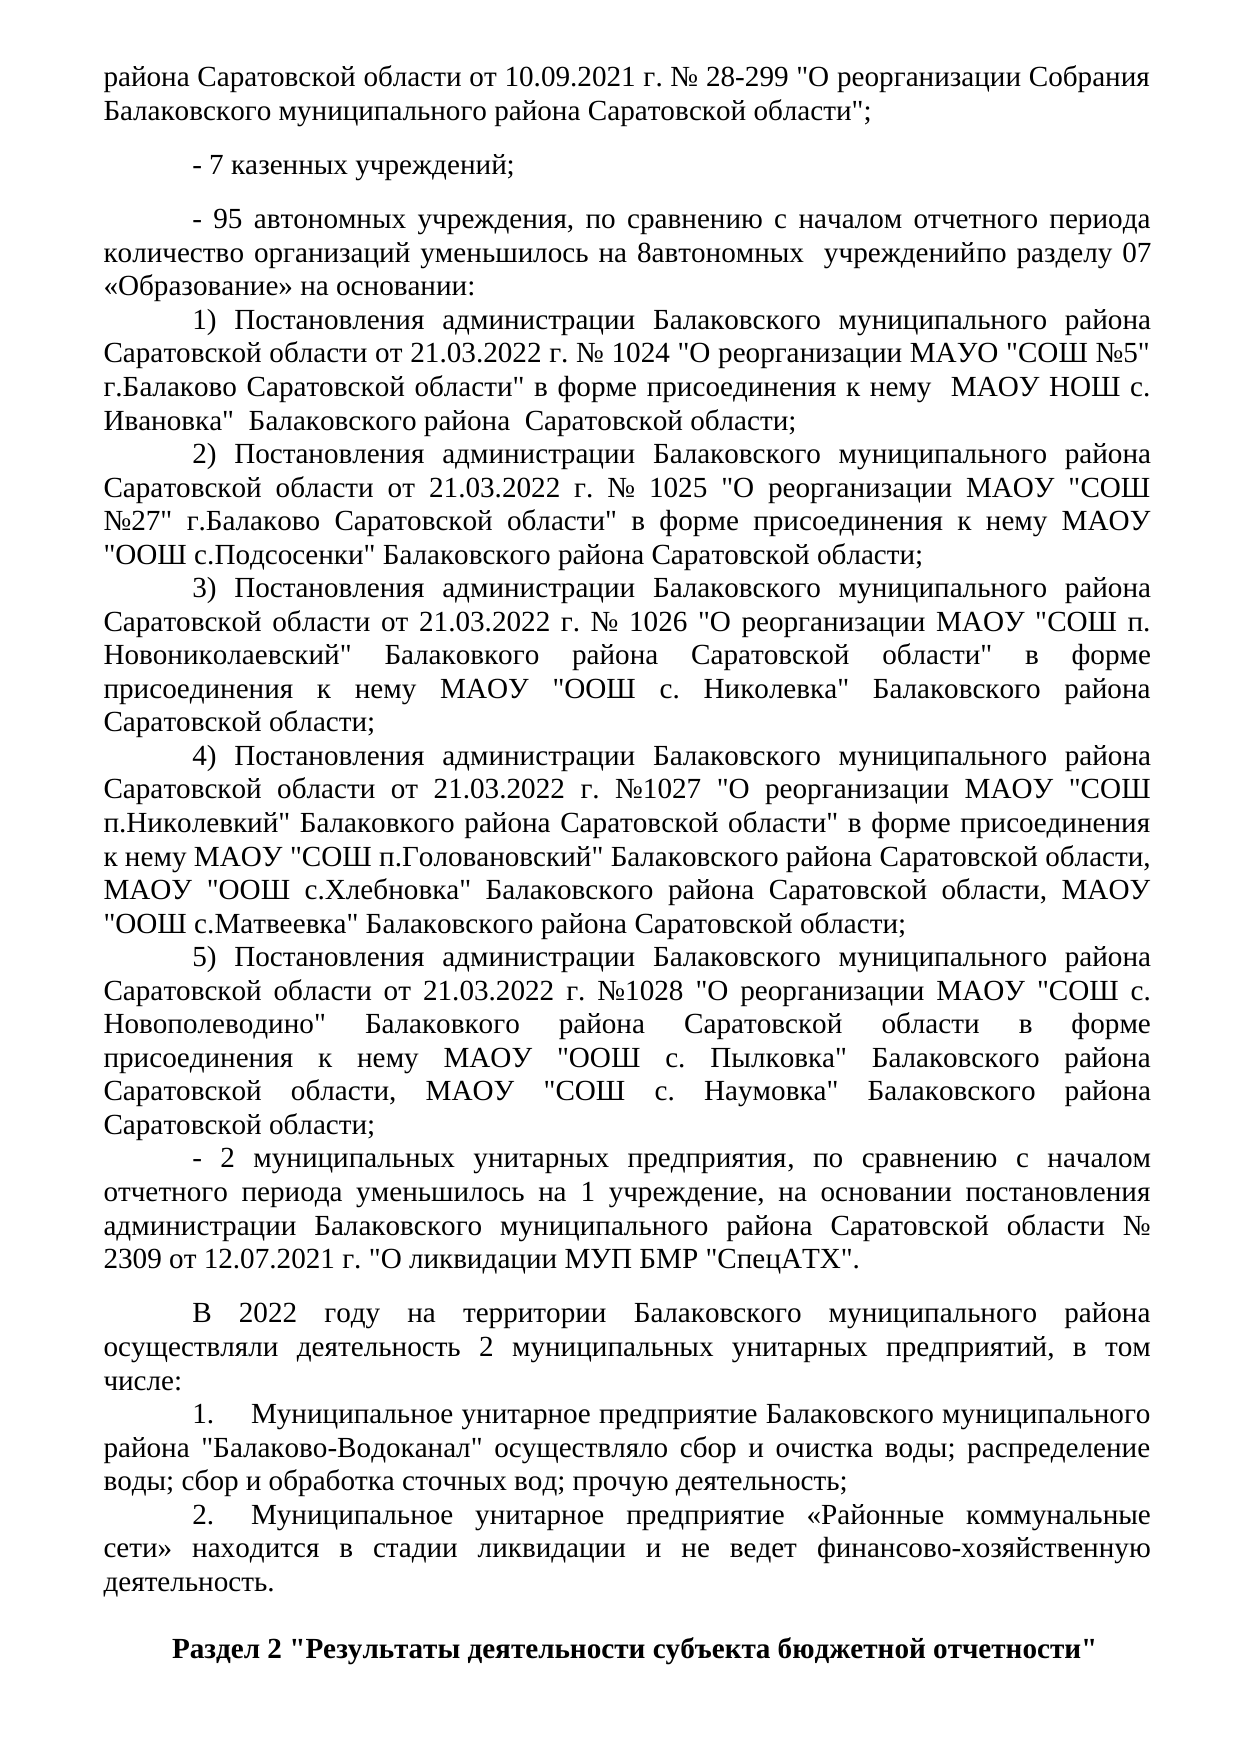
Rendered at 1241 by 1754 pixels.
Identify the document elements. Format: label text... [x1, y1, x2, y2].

list Раздел 2 "Результаты деятельности субъекта бюджетной отчетности" [103, 1631, 1152, 1664]
list Муниципальное унитарное предприятие Балаковского муниципального района "Балаково-Водоканал" осуществляло сбор и очистка воды; распределение воды; сбор и обработка сточных вод; прочую деятельность; [103, 1396, 1152, 1497]
text 2) Постановления администрации Балаковского муниципального района Саратовской области от 21.03.2022 г. № 1025 "О реорганизации МАОУ "СОШ №27" г.Балаково Саратовской области" в форме присоединения к нему МАОУ "ООШ с.Подсосенки" Балаковского района Саратовской области; [103, 436, 1152, 570]
text - 2 муниципальных унитарных предприятия, по сравнению с началом отчетного периода уменьшилось на 1 учреждение, на основании постановления администрации Балаковского муниципального района Саратовской области № 2309 от 12.07.2021 г. "О ликвидации МУП БМР "СпецАТХ". [103, 1141, 1152, 1275]
text 3) Постановления администрации Балаковского муниципального района Саратовской области от 21.03.2022 г. № 1026 "О реорганизации МАОУ "СОШ п. Новониколаевский" Балаковкого района Саратовской области" в форме присоединения к нему МАОУ "ООШ с. Николевка" Балаковского района Саратовской области; [103, 570, 1152, 738]
text 4) Постановления администрации Балаковского муниципального района Саратовской области от 21.03.2022 г. №1027 "О реорганизации МАОУ "СОШ п.Николевкий" Балаковкого района Саратовской области" в форме присоединения к нему МАОУ "СОШ п.Головановский" Балаковского района Саратовской области, МАОУ "ООШ с.Хлебновка" Балаковского района Саратовской области, МАОУ "ООШ с.Матвеевка" Балаковского района Саратовской области; [103, 738, 1152, 939]
text 5) Постановления администрации Балаковского муниципального района Саратовской области от 21.03.2022 г. №1028 "О реорганизации МАОУ "СОШ с. Новополеводино" Балаковкого района Саратовской области в форме присоединения к нему МАОУ "ООШ с. Пылковка" Балаковского района Саратовской области, МАОУ "СОШ с. Наумовка" Балаковского района Саратовской области; [103, 939, 1152, 1141]
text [103, 59, 1152, 126]
list Муниципальное унитарное предприятие «Районные коммунальные сети» находится в стадии ликвидации и не ведет финансово-хозяйственную деятельность. [103, 1497, 1152, 1597]
text В 2022 году на территории Балаковского муниципального района осуществляли деятельность 2 муниципальных унитарных предприятий, в том числе: [103, 1296, 1152, 1396]
text 1) Постановления администрации Балаковского муниципального района Саратовской области от 21.03.2022 г. № 1024 "О реорганизации МАУО "СОШ №5" г.Балаково Саратовской области" в форме присоединения к нему МАОУ НОШ с. Ивановка" Балаковского района Саратовской области; [103, 302, 1152, 436]
text - 7 казенных учреждений; [103, 147, 1152, 181]
text - 95 автономных учреждения, по сравнению с началом отчетного периода количество организаций уменьшилось на 8автономных учрежденийпо разделу 07 «Образование» на основании: [103, 201, 1152, 302]
